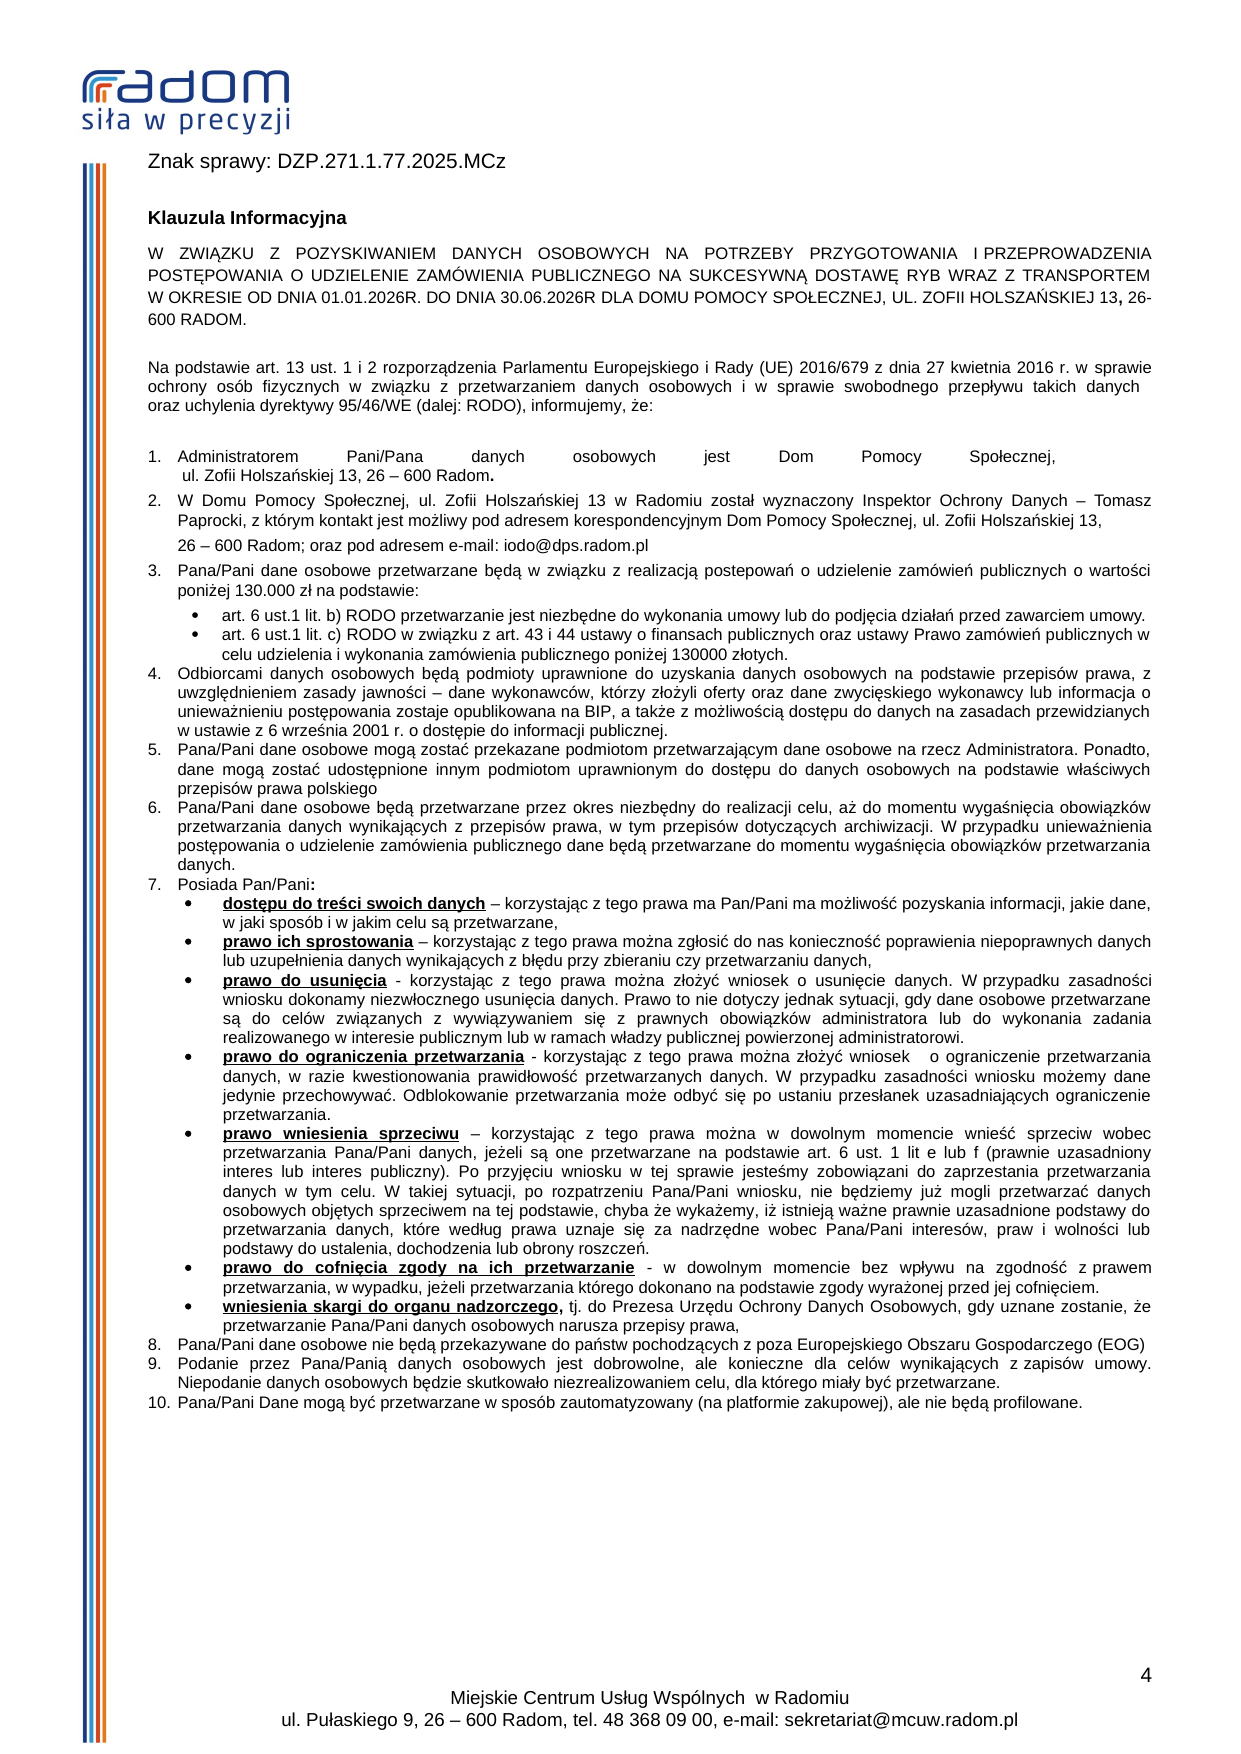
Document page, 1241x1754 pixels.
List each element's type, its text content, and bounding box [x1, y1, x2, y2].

list Pana/Pani dane osobowe mogą zostać przekazane podmiotom przetwarzającym dane osobowe na rzecz Administratora. Ponadto, dane mogą zostać udostępnione innym podmiotom uprawnionym do dostępu do danych osobowych na podstawie właściwych przepisów prawa polskiego [148, 740, 1152, 798]
list Administratorem Pani/Pana danych osobowych jest Dom Pomocy Społecznej, ul. Zofii Holszańskiej 13, 26 – 600 Radom. [148, 447, 1152, 485]
list Pana/Pani Dane mogą być przetwarzane w sposób zautomatyzowany (na platformie zakupowej), ale nie będą profilowane. [148, 1392, 1152, 1412]
text 26 – 600 Radom; oraz pod adresem e-mail: iodo@dps.radom.pl [177, 536, 1152, 555]
list wniesienia skargi do organu nadzorczego, tj. do Prezesa Urzędu Ochrony Danych Osobowych, gdy uznane zostanie, że przetwarzanie Pana/Pani danych osobowych narusza przepisy prawa, [185, 1297, 1152, 1335]
list art. 6 ust.1 lit. c) RODO w związku z art. 43 i 44 ustawy o finansach publicznych oraz ustawy Prawo zamówień publicznych w celu udzielenia i wykonania zamówienia publicznego poniżej 130000 złotych. [192, 625, 1152, 663]
text Na podstawie art. 13 ust. 1 i 2 rozporządzenia Parlamentu Europejskiego i Rady (UE) 2016/679 z dnia 27 kwietnia 2016 r. w sprawie ochrony osób fizycznych w związku z przetwarzaniem danych osobowych i w sprawie swobodnego przepływu takich danych oraz uchylenia dyrektywy 95/46/WE (dalej: RODO), informujemy, że: [148, 357, 1152, 415]
list Pana/Pani dane osobowe będą przetwarzane przez okres niezbędny do realizacji celu, aż do momentu wygaśnięcia obowiązków przetwarzania danych wynikających z przepisów prawa, w tym przepisów dotyczących archiwizacji. W przypadku unieważnienia postępowania o udzielenie zamówienia publicznego dane będą przetwarzane do momentu wygaśnięcia obowiązków przetwarzania danych. [148, 798, 1152, 874]
list dostępu do treści swoich danych – korzystając z tego prawa ma Pan/Pani ma możliwość pozyskania informacji, jakie dane, w jaki sposób i w jakim celu są przetwarzane, [185, 893, 1152, 932]
list prawo do usunięcia - korzystając z tego prawa można złożyć wniosek o usunięcie danych. W przypadku zasadności wniosku dokonamy niezwłocznego usunięcia danych. Prawo to nie dotyczy jednak sytuacji, gdy dane osobowe przetwarzane są do celów związanych z wywiązywaniem się z prawnych obowiązków administratora lub do wykonania zadania realizowanego w interesie publicznym lub w ramach władzy publicznej powierzonej administratorowi. [185, 970, 1152, 1047]
list Odbiorcami danych osobowych będą podmioty uprawnione do uzyskania danych osobowych na podstawie przepisów prawa, z uwzględnieniem zasady jawności – dane wykonawców, którzy złożyli oferty oraz dane zwycięskiego wykonawcy lub informacja o unieważnieniu postępowania zostaje opublikowana na BIP, a także z możliwością dostępu do danych na zasadach przewidzianych w ustawie z 6 września 2001 r. o dostępie do informacji publicznej. [148, 663, 1152, 740]
list Pana/Pani dane osobowe przetwarzane będą w związku z realizacją postepowań o udzielenie zamówień publicznych o wartości poniżej 130.000 zł na podstawie: [148, 561, 1152, 599]
list Posiada Pan/Pani: [148, 874, 1152, 893]
list prawo do cofnięcia zgody na ich przetwarzanie - w dowolnym momencie bez wpływu na zgodność z prawem przetwarzania, w wypadku, jeżeli przetwarzania którego dokonano na podstawie zgody wyrażonej przed jej cofnięciem. [185, 1258, 1152, 1297]
list W Domu Pomocy Społecznej, ul. Zofii Holszańskiej 13 w Radomiu został wyznaczony Inspektor Ochrony Danych – Tomasz Paprocki, z którym kontakt jest możliwy pod adresem korespondencyjnym Dom Pomocy Społecznej, ul. Zofii Holszańskiej 13, [148, 491, 1152, 529]
text W ZWIĄZKU Z POZYSKIWANIEM DANYCH OSOBOWYCH NA POTRZEBY PRZYGOTOWANIA I PRZEPROWADZENIA POSTĘPOWANIA O UDZIELENIE ZAMÓWIENIA PUBLICZNEGO NA SUKCESYWNĄ DOSTAWĘ RYB WRAZ Z TRANSPORTEM W OKRESIE OD DNIA 01.01.2026R. DO DNIA 30.06.2026R DLA DOMU POMOCY SPOŁECZNEJ, UL. ZOFII HOLSZAŃSKIEJ 13, 26-600 RADOM. [148, 244, 1152, 329]
list Podanie przez Pana/Panią danych osobowych jest dobrowolne, ale konieczne dla celów wynikających z zapisów umowy. Niepodanie danych osobowych będzie skutkowało niezrealizowaniem celu, dla którego miały być przetwarzane. [148, 1354, 1152, 1392]
list prawo wniesienia sprzeciwu – korzystając z tego prawa można w dowolnym momencie wnieść sprzeciw wobec przetwarzania Pana/Pani danych, jeżeli są one przetwarzane na podstawie art. 6 ust. 1 lit e lub f (prawnie uzasadniony interes lub interes publiczny). Po przyjęciu wniosku w tej sprawie jesteśmy zobowiązani do zaprzestania przetwarzania danych w tym celu. W takiej sytuacji, po rozpatrzeniu Pana/Pani wniosku, nie będziemy już mogli przetwarzać danych osobowych objętych sprzeciwem na tej podstawie, chyba że wykażemy, iż istnieją ważne prawnie uzasadnione podstawy do przetwarzania danych, które według prawa uznaje się za nadrzędne wobec Pana/Pani interesów, praw i wolności lub podstawy do ustalenia, dochodzenia lub obrony roszczeń. [185, 1124, 1152, 1258]
list prawo ich sprostowania – korzystając z tego prawa można zgłosić do nas konieczność poprawienia niepoprawnych danych lub uzupełnienia danych wynikających z błędu przy zbieraniu czy przetwarzaniu danych, [185, 932, 1152, 970]
list Pana/Pani dane osobowe nie będą przekazywane do państw pochodzących z poza Europejskiego Obszaru Gospodarczego (EOG) [148, 1335, 1152, 1354]
list prawo do ograniczenia przetwarzania - korzystając z tego prawa można złożyć wniosek o ograniczenie przetwarzania danych, w razie kwestionowania prawidłowość przetwarzanych danych. W przypadku zasadności wniosku możemy dane jedynie przechowywać. Odblokowanie przetwarzania może odbyć się po ustaniu przesłanek uzasadniających ograniczenie przetwarzania. [185, 1047, 1152, 1124]
text Klauzula Informacyjna [148, 207, 1152, 228]
picture [11, 0, 1241, 1743]
list art. 6 ust.1 lit. b) RODO przetwarzanie jest niezbędne do wykonania umowy lub do podjęcia działań przed zawarciem umowy. [192, 606, 1152, 625]
